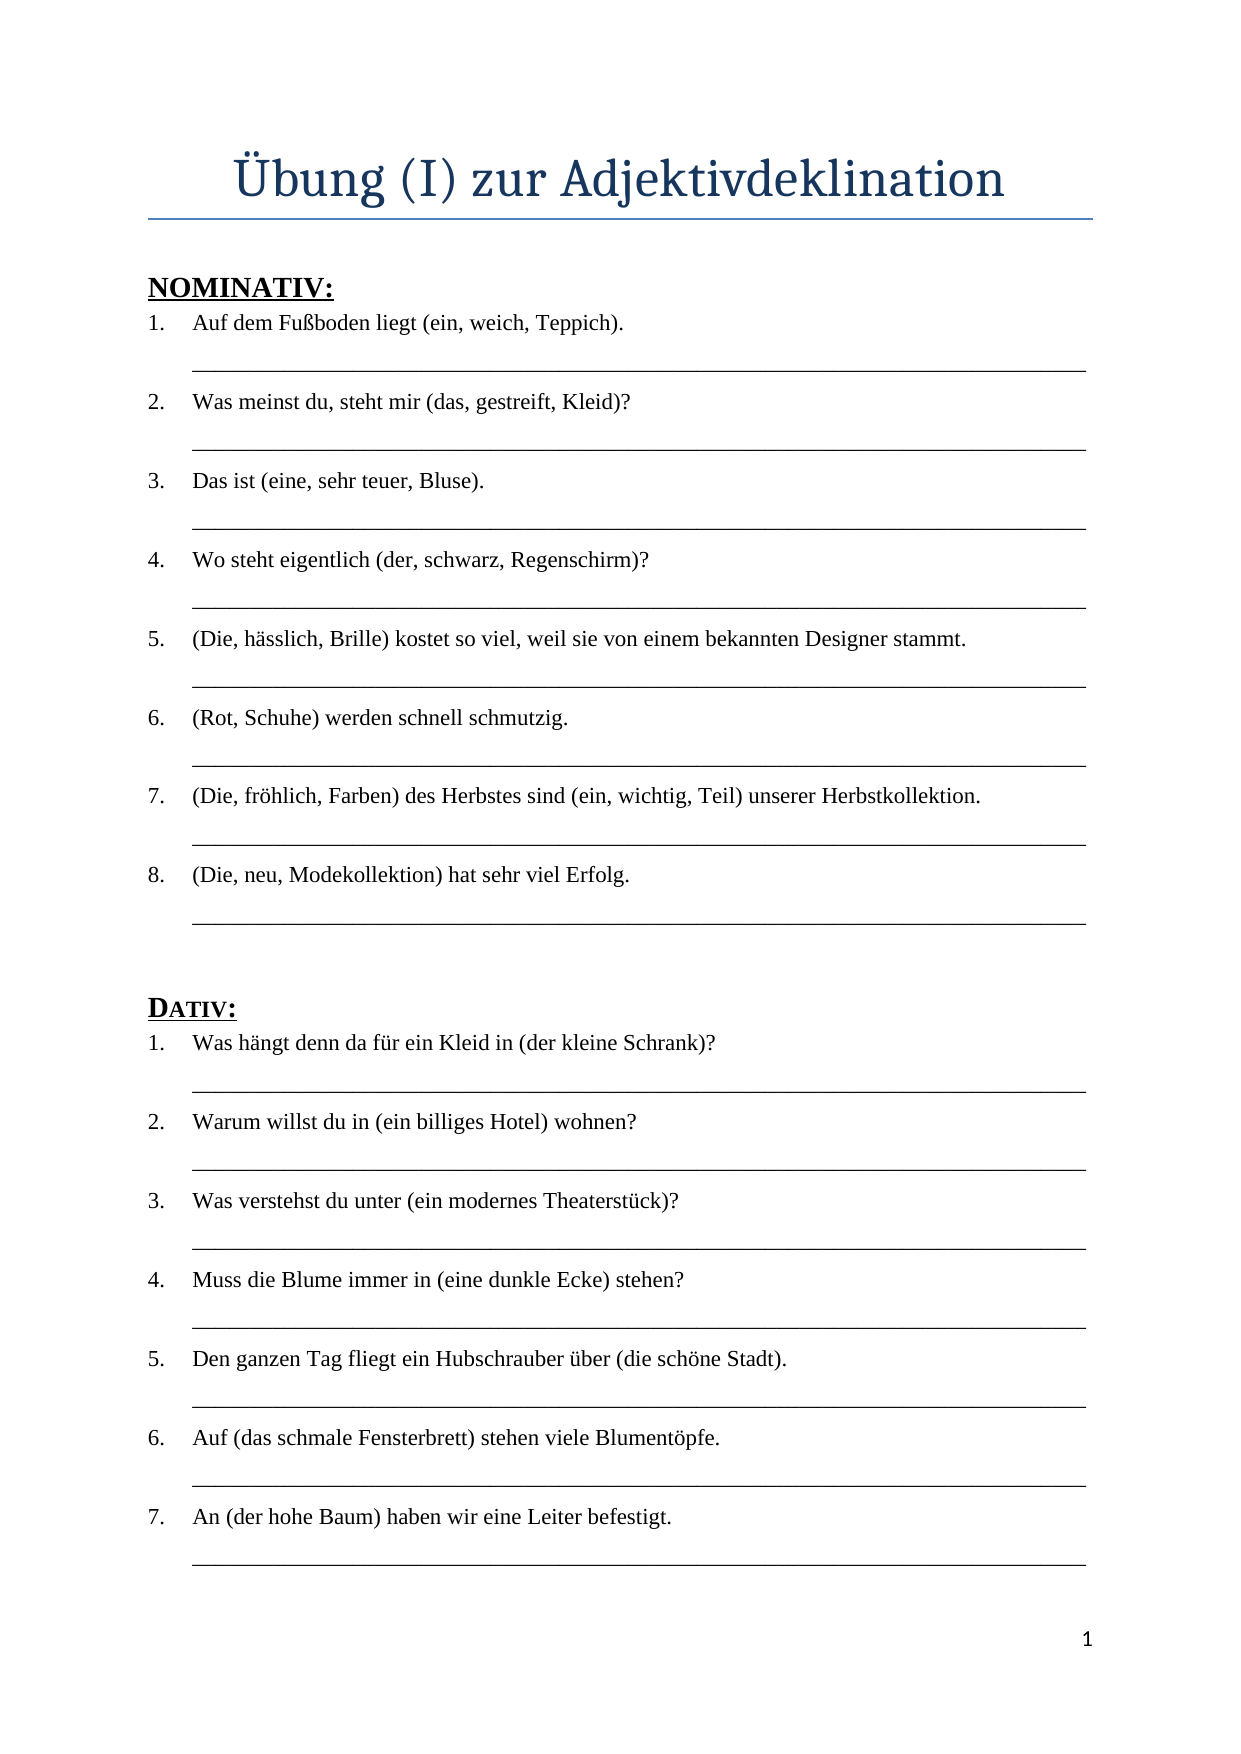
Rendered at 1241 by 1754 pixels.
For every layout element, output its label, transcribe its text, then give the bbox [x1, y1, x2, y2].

list (Die, neu, Modekollektion) hat sehr viel Erfolg. [148, 862, 1093, 888]
list Auf (das schmale Fensterbrett) stehen viele Blumentöpfe. [148, 1424, 1093, 1450]
list ______________________________________________________________________________ [192, 348, 1093, 375]
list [192, 1463, 1093, 1490]
text ______________________________________________________________________________ [192, 743, 1093, 769]
list (Die, hässlich, Brille) kostet so viel, weil sie von einem bekannten Designer stammt. [148, 625, 1093, 651]
text ______________________________________________________________________________ [185, 506, 1093, 533]
list Was verstehst du unter (ein modernes Theaterstück)? [148, 1187, 1093, 1213]
subtitle NOMINATIV: [148, 270, 1093, 304]
list Muss die Blume immer in (eine dunkle Ecke) stehen? [148, 1266, 1093, 1292]
list (Die, fröhlich, Farben) des Herbstes sind (ein, wichtig, Teil) unserer Herbstkollektion. [148, 783, 1093, 809]
title Übung (I) zur Adjektivdeklination [148, 148, 1093, 218]
list ______________________________________________________________________________ [192, 1384, 1093, 1411]
text ______________________________________________________________________________ [148, 901, 1093, 927]
list Warum willst du in (ein billiges Hotel) wohnen? [148, 1108, 1093, 1134]
list Was meinst du, steht mir (das, gestreift, Kleid)? [148, 388, 1093, 414]
list Wo steht eigentlich (der, schwarz, Regenschirm)? [148, 546, 1093, 572]
list Auf dem Fußboden liegt (ein, weich, Teppich). [148, 309, 1093, 335]
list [192, 1542, 1093, 1569]
text ______________________________________________________________________________ [148, 822, 1093, 848]
list ______________________________________________________________________________ [192, 1305, 1093, 1332]
list (Rot, Schuhe) werden schnell schmutzig. [148, 704, 1093, 730]
subtitle Dativ: [148, 991, 1093, 1024]
list ______________________________________________________________________________ [192, 1226, 1093, 1253]
text ______________________________________________________________________________ [148, 664, 1093, 691]
list ______________________________________________________________________________ [192, 1147, 1093, 1174]
list ______________________________________________________________________________ [192, 585, 1093, 612]
list ______________________________________________________________________________ [192, 1068, 1093, 1095]
list Das ist (eine, sehr teuer, Bluse). [148, 467, 1093, 493]
list ______________________________________________________________________________ [192, 427, 1093, 454]
list An (der hohe Baum) haben wir eine Leiter befestigt. [148, 1503, 1093, 1529]
list Was hängt denn da für ein Kleid in (der kleine Schrank)? [148, 1029, 1093, 1055]
list Den ganzen Tag fliegt ein Hubschrauber über (die schöne Stadt). [148, 1345, 1093, 1371]
